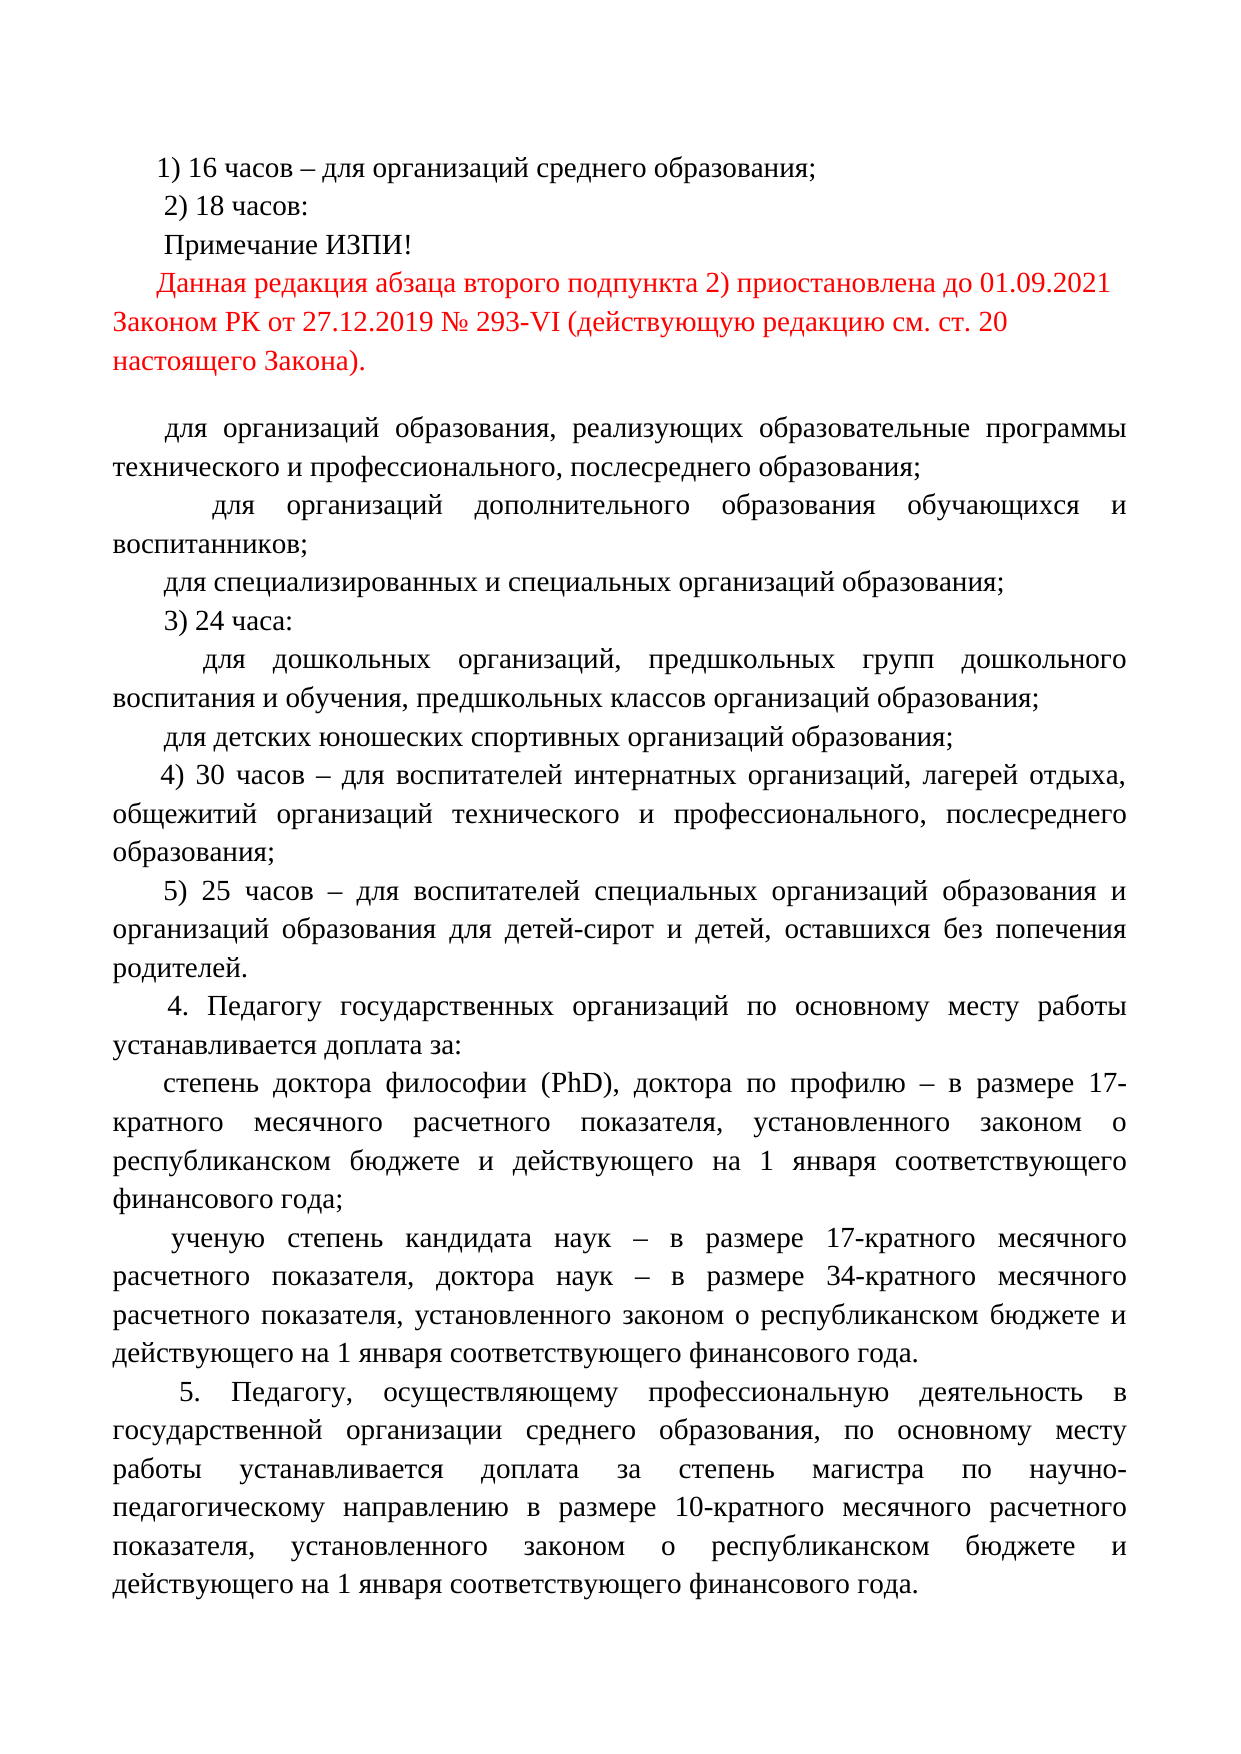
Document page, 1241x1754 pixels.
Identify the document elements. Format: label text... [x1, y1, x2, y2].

text Примечание ИЗПИ! [112, 227, 1128, 261]
text для дошкольных организаций, предшкольных групп дошкольного воспитания и обучения, предшкольных классов организаций образования; [112, 642, 1128, 714]
text 1) 16 часов – для организаций среднего образования; [112, 150, 1128, 183]
text 4) 30 часов – для воспитателей интернатных организаций, лагерей отдыха, общежитий организаций технического и профессионального, послесреднего образования; [112, 757, 1128, 868]
text для детских юношеских спортивных организаций образования; [112, 719, 1128, 752]
text Данная редакция абзаца второго подпункта 2) приостановлена до 01.09.2021 Законом РК от 27.12.2019 № 293-VI (действующую редакцию см. ст. 20 настоящего Закона). [112, 266, 1128, 406]
text 3) 24 часа: [112, 603, 1128, 637]
text для организаций дополнительного образования обучающихся и воспитанников; [112, 487, 1128, 559]
text для организаций образования, реализующих образовательные программы технического и профессионального, послесреднего образования; [112, 410, 1128, 482]
text для специализированных и специальных организаций образования; [112, 564, 1128, 598]
text 4. Педагогу государственных организаций по основному месту работы устанавливается доплата за: [112, 988, 1128, 1061]
text степень доктора философии (PhD), доктора по профилю – в размере 17-кратного месячного расчетного показателя, установленного законом о республиканском бюджете и действующего на 1 января соответствующего финансового года; [112, 1066, 1128, 1215]
text 5) 25 часов – для воспитателей специальных организаций образования и организаций образования для детей-сирот и детей, оставшихся без попечения родителей. [112, 873, 1128, 983]
text 2) 18 часов: [112, 188, 1128, 222]
text ученую степень кандидата наук – в размере 17-кратного месячного расчетного показателя, доктора наук – в размере 34-кратного месячного расчетного показателя, установленного законом о республиканском бюджете и действующего на 1 января соответствующего финансового года. [112, 1220, 1128, 1369]
text 5. Педагогу, осуществляющему профессиональную деятельность в государственной организации среднего образования, по основному месту работы устанавливается доплата за степень магистра по научно-педагогическому направлению в размере 10-кратного месячного расчетного показателя, установленного законом о республиканском бюджете и действующего на 1 января соответствующего финансового года. [112, 1374, 1128, 1600]
